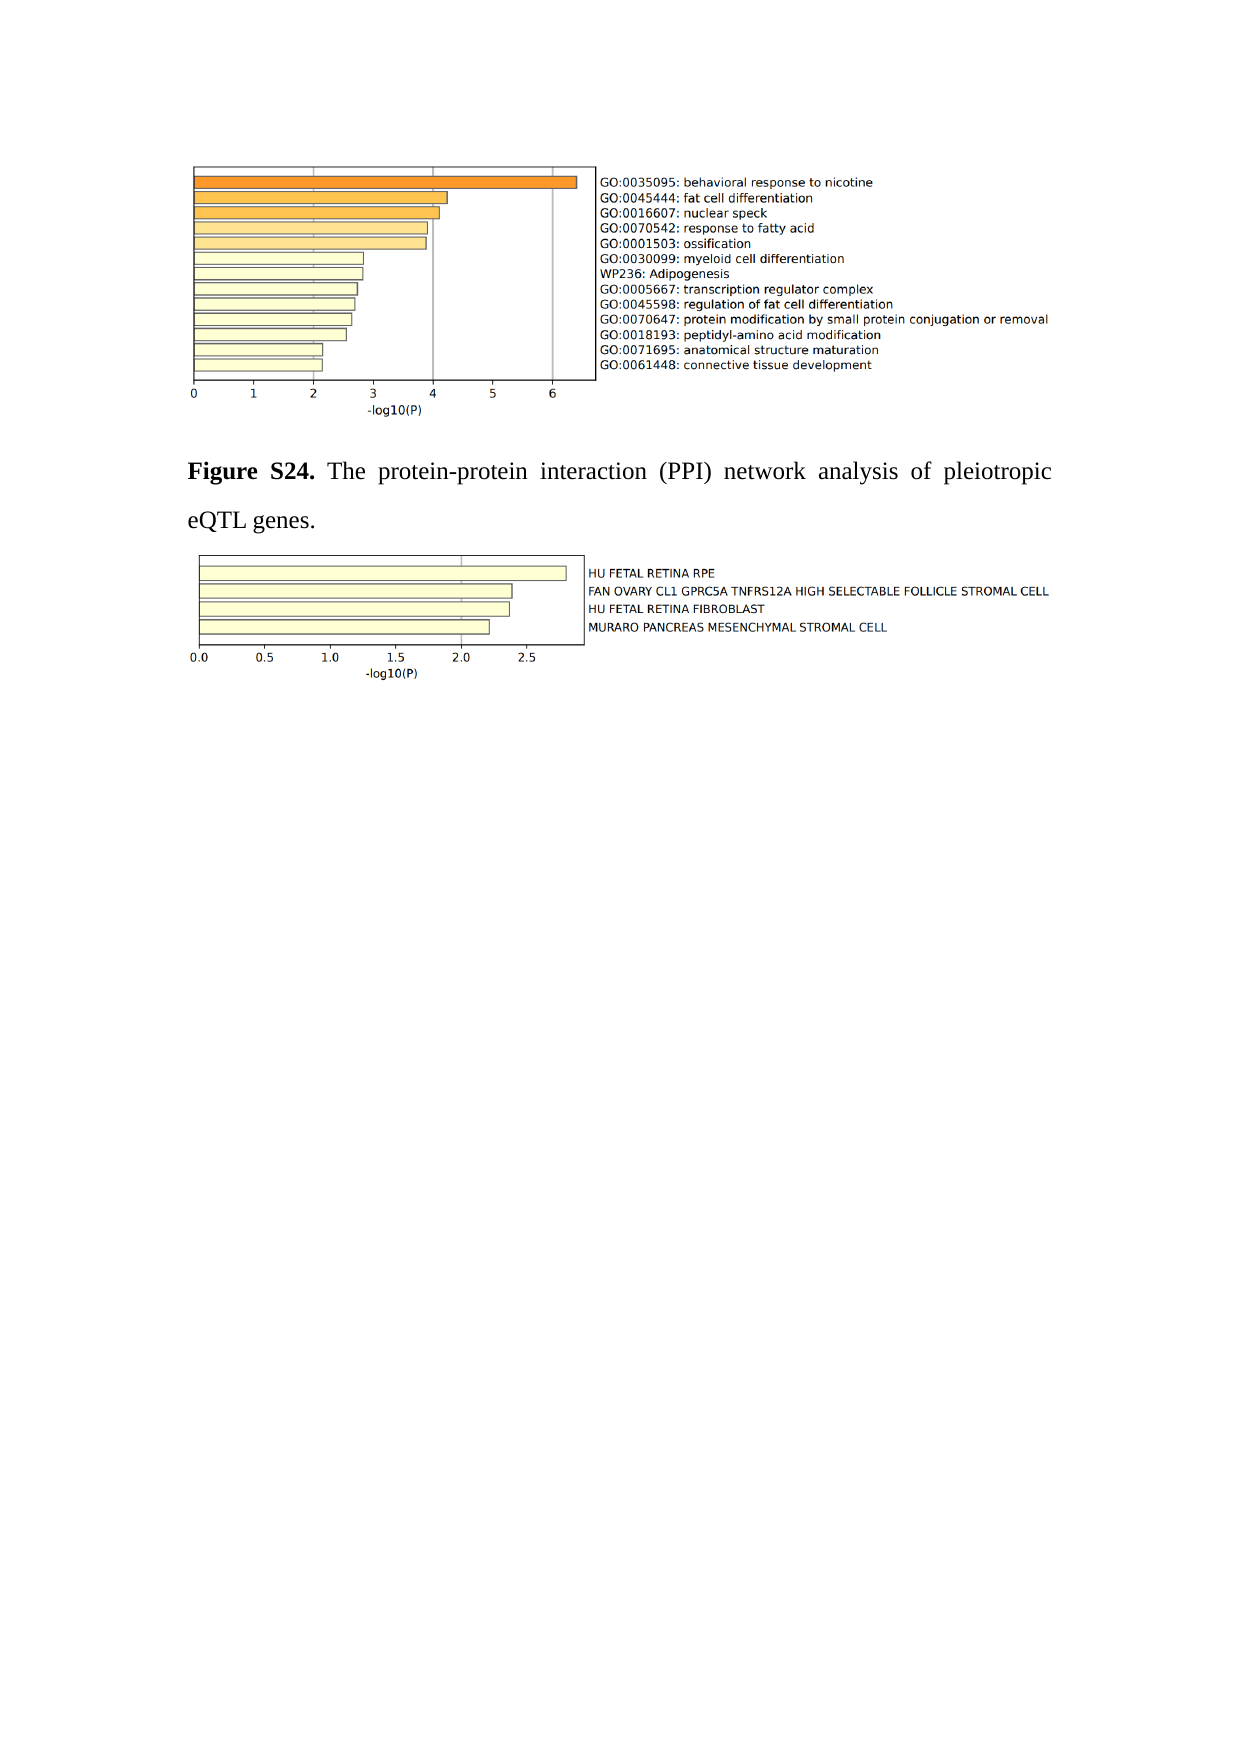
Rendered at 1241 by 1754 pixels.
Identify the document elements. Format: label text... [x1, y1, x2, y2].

text Figure S24. The protein-protein interaction (PPI) network analysis of pleiotropic eQTL genes. [187, 454, 1053, 536]
picture [187, 162, 1053, 421]
picture [187, 550, 1053, 684]
